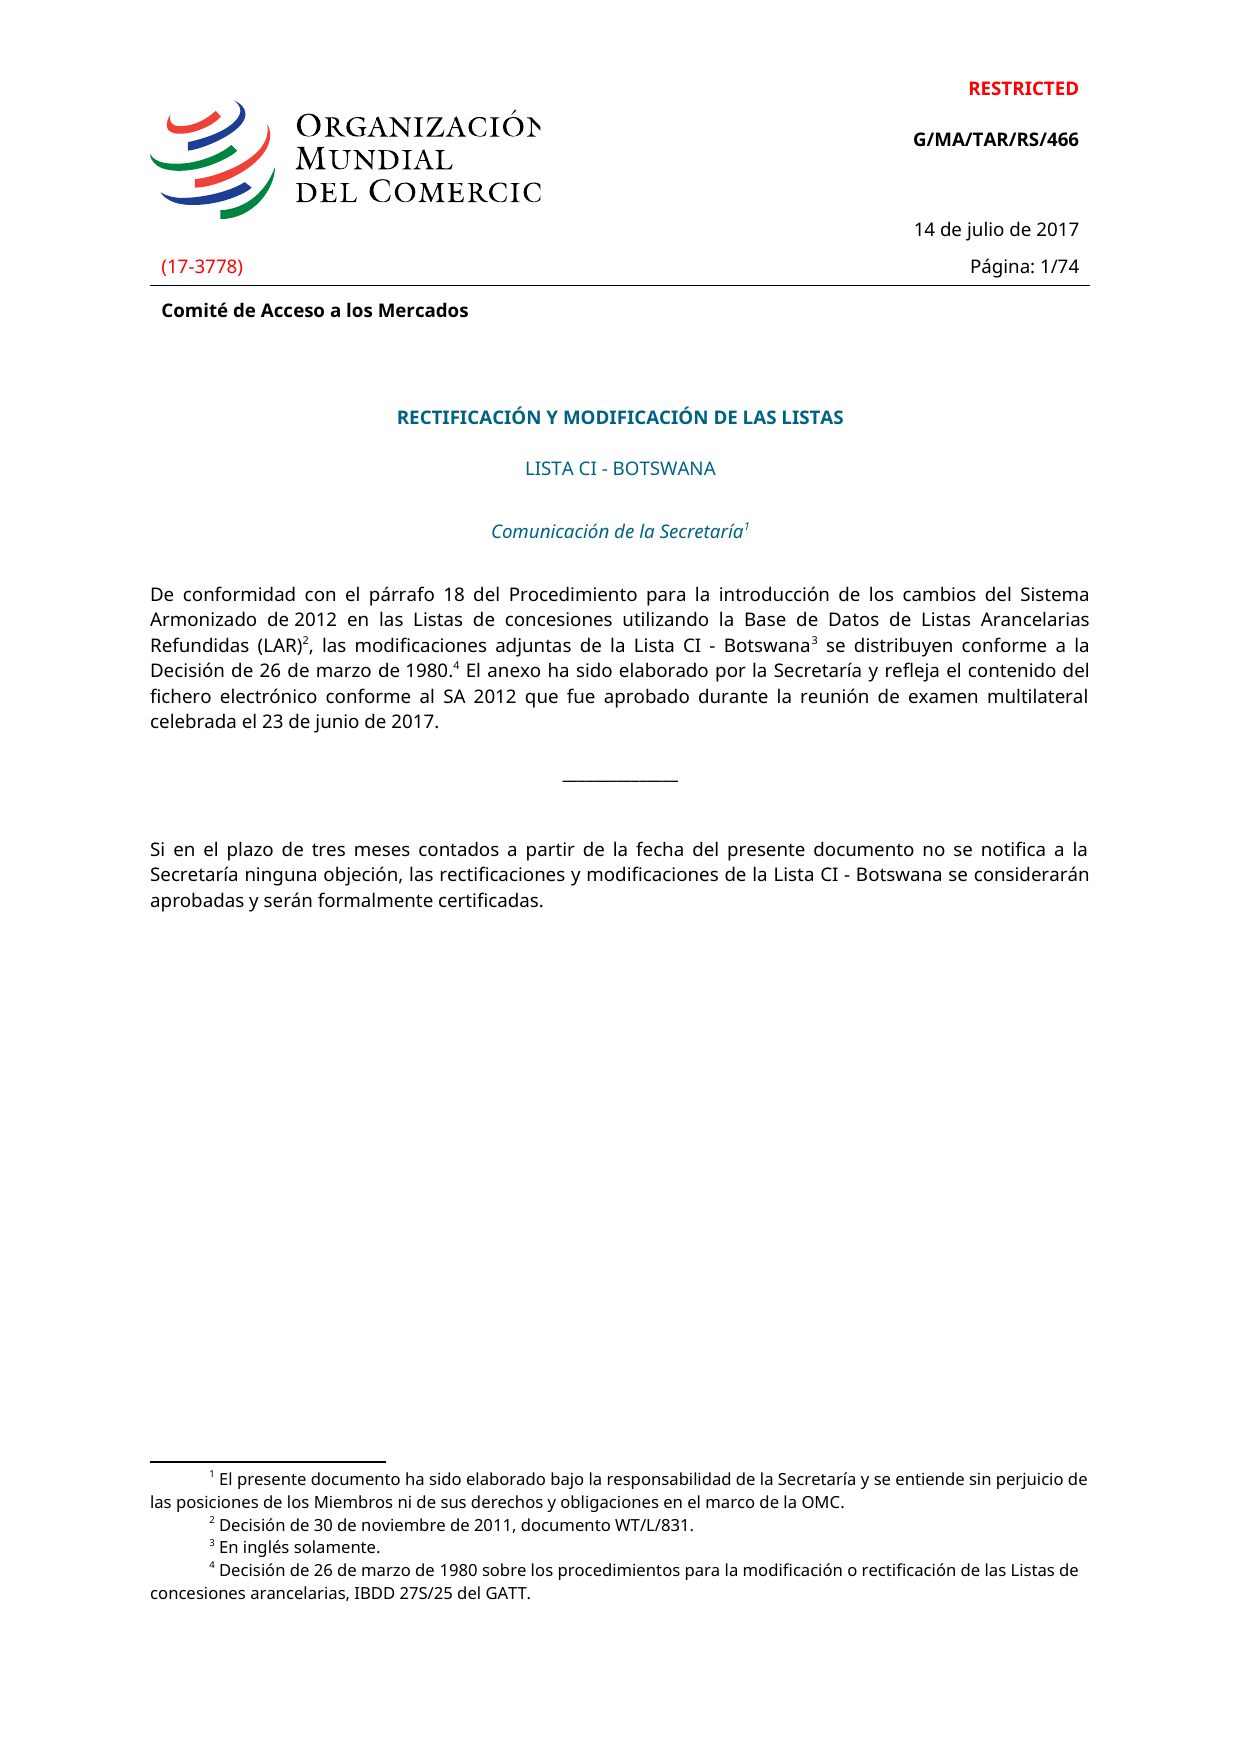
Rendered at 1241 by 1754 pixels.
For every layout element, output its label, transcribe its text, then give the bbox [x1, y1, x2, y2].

text Si en el plazo de tres meses contados a partir de la fecha del presente documento no se notifica a la Secretaría ninguna objeción, las rectificaciones y modificaciones de la Lista CI - Botswana se considerarán aprobadas y serán formalmente certificadas. [150, 836, 1090, 912]
title LISTA CI - BOTSWANA [150, 455, 1090, 481]
title RECTIFICACIÓN Y MODIFICACIÓN DE LAS LISTAS [150, 405, 1090, 430]
text _______________ [150, 759, 1090, 785]
text De conformidad con el párrafo 18 del Procedimiento para la introducción de los cambios del Sistema Armonizado de 2012 en las Listas de concesiones utilizando la Base de Datos de Listas Arancelarias Refundidas (LAR), las modificaciones adjuntas de la Lista CI - Botswana se distribuyen conforme a la Decisión de 26 de marzo de 1980. El anexo ha sido elaborado por la Secretaría y refleja el contenido del fichero electrónico conforme al SA 2012 que fue aprobado durante la reunión de examen multilateral celebrada el 23 de junio de 2017. [150, 581, 1090, 734]
title Comunicación de la Secretaría [150, 518, 1090, 544]
